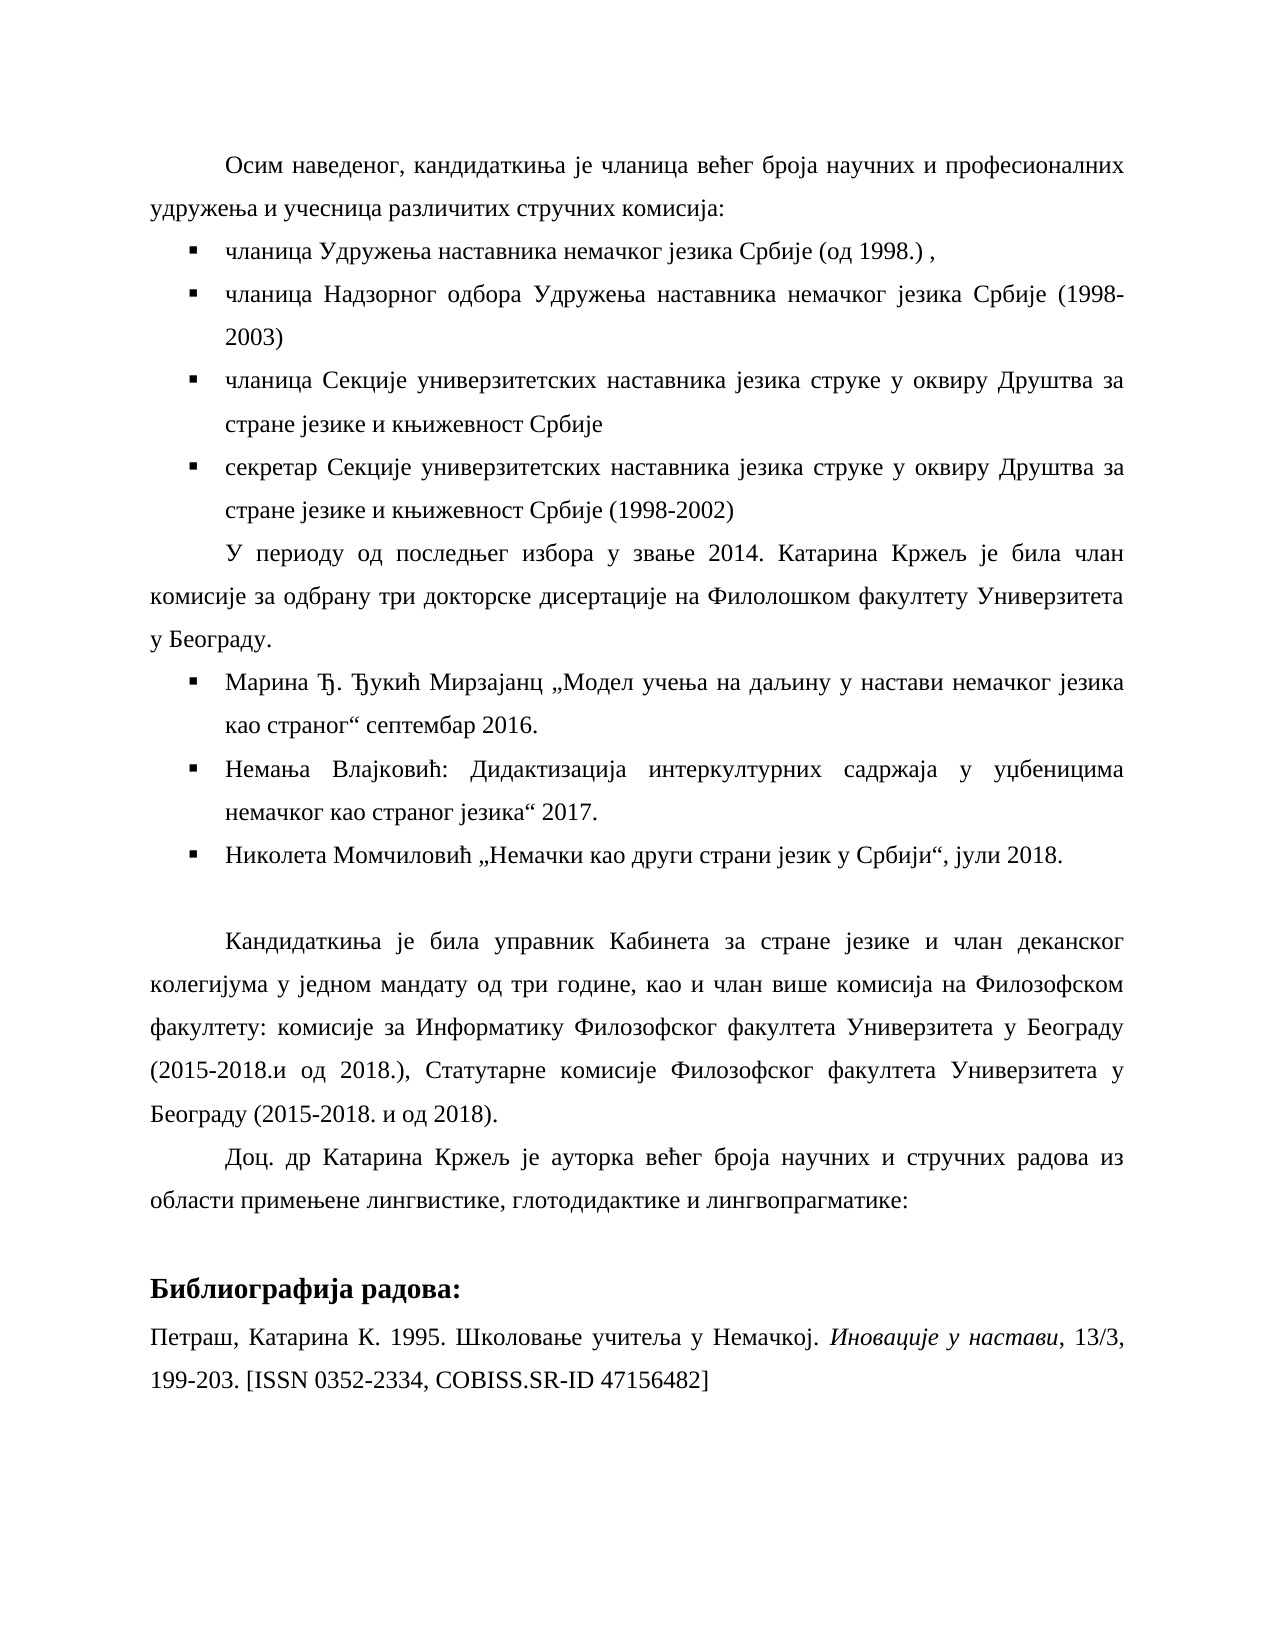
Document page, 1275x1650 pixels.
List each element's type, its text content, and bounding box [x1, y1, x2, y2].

list чланица Надзорног одбора Удружења наставника немачког језика Србије (1998-2003) [187, 279, 1125, 351]
list Марина Ђ. Ђукић Мирзајанц „Модел учења на даљину у настави немачког језика као страног“ септембар 2016. [187, 667, 1125, 739]
text Библиографија радова: [150, 1271, 1125, 1305]
text Петраш, Катарина К. 1995. Школовање учитеља у Немачкој. Иновације у настави, 13/3, 199-203. [ISSN 0352-2334, COBISS.SR-ID 47156482] [150, 1322, 1125, 1393]
list секретар Секције универзитетских наставника језика струке у оквиру Друштва за стране језике и књижевност Србије (1998-2002) [187, 452, 1125, 524]
text У периоду од последњег избора у звање 2014. Катарина Кржељ је била члан комисије за одбрану три докторске дисертације на Филолошкoм факултету Универзитета у Београду. [150, 538, 1125, 653]
list Немања Влајковић: Дидактизација интеркултурних садржаја у уџбеницима немачког као страног језика“ 2017. [187, 754, 1125, 826]
list чланица Удружења наставника немачког језика Србије (од 1998.) , [187, 236, 1125, 265]
list чланица Секције универзитетских наставника језика струке у оквиру Друштва за стране језике и књижевност Србије [187, 366, 1125, 437]
text Осим наведеног, кандидаткиња је чланица већег броја научних и професионалних удружења и учесница различитих стручних комисија: [150, 150, 1125, 222]
list Николета Момчиловић „Немачки као други страни језик у Србији“, јули 2018. [187, 840, 1125, 869]
text Доц. др Катарина Кржељ је ауторка већег броја научних и стручних радова из области примењене лингвистике, глотодидактике и лингвопрагматике: [150, 1142, 1125, 1214]
text Кандидаткиња је била управник Кабинета за стране језике и члан деканског колегијума у једном мандату од три године, као и члан више комисија на Филозофском факултету: комисије за Информатику Филозофског факултета Универзитета у Београду (2015-2018.и од 2018.), Статутарне комисије Филозофског факултета Универзитета у Београду (2015-2018. и од 2018). [150, 926, 1125, 1127]
